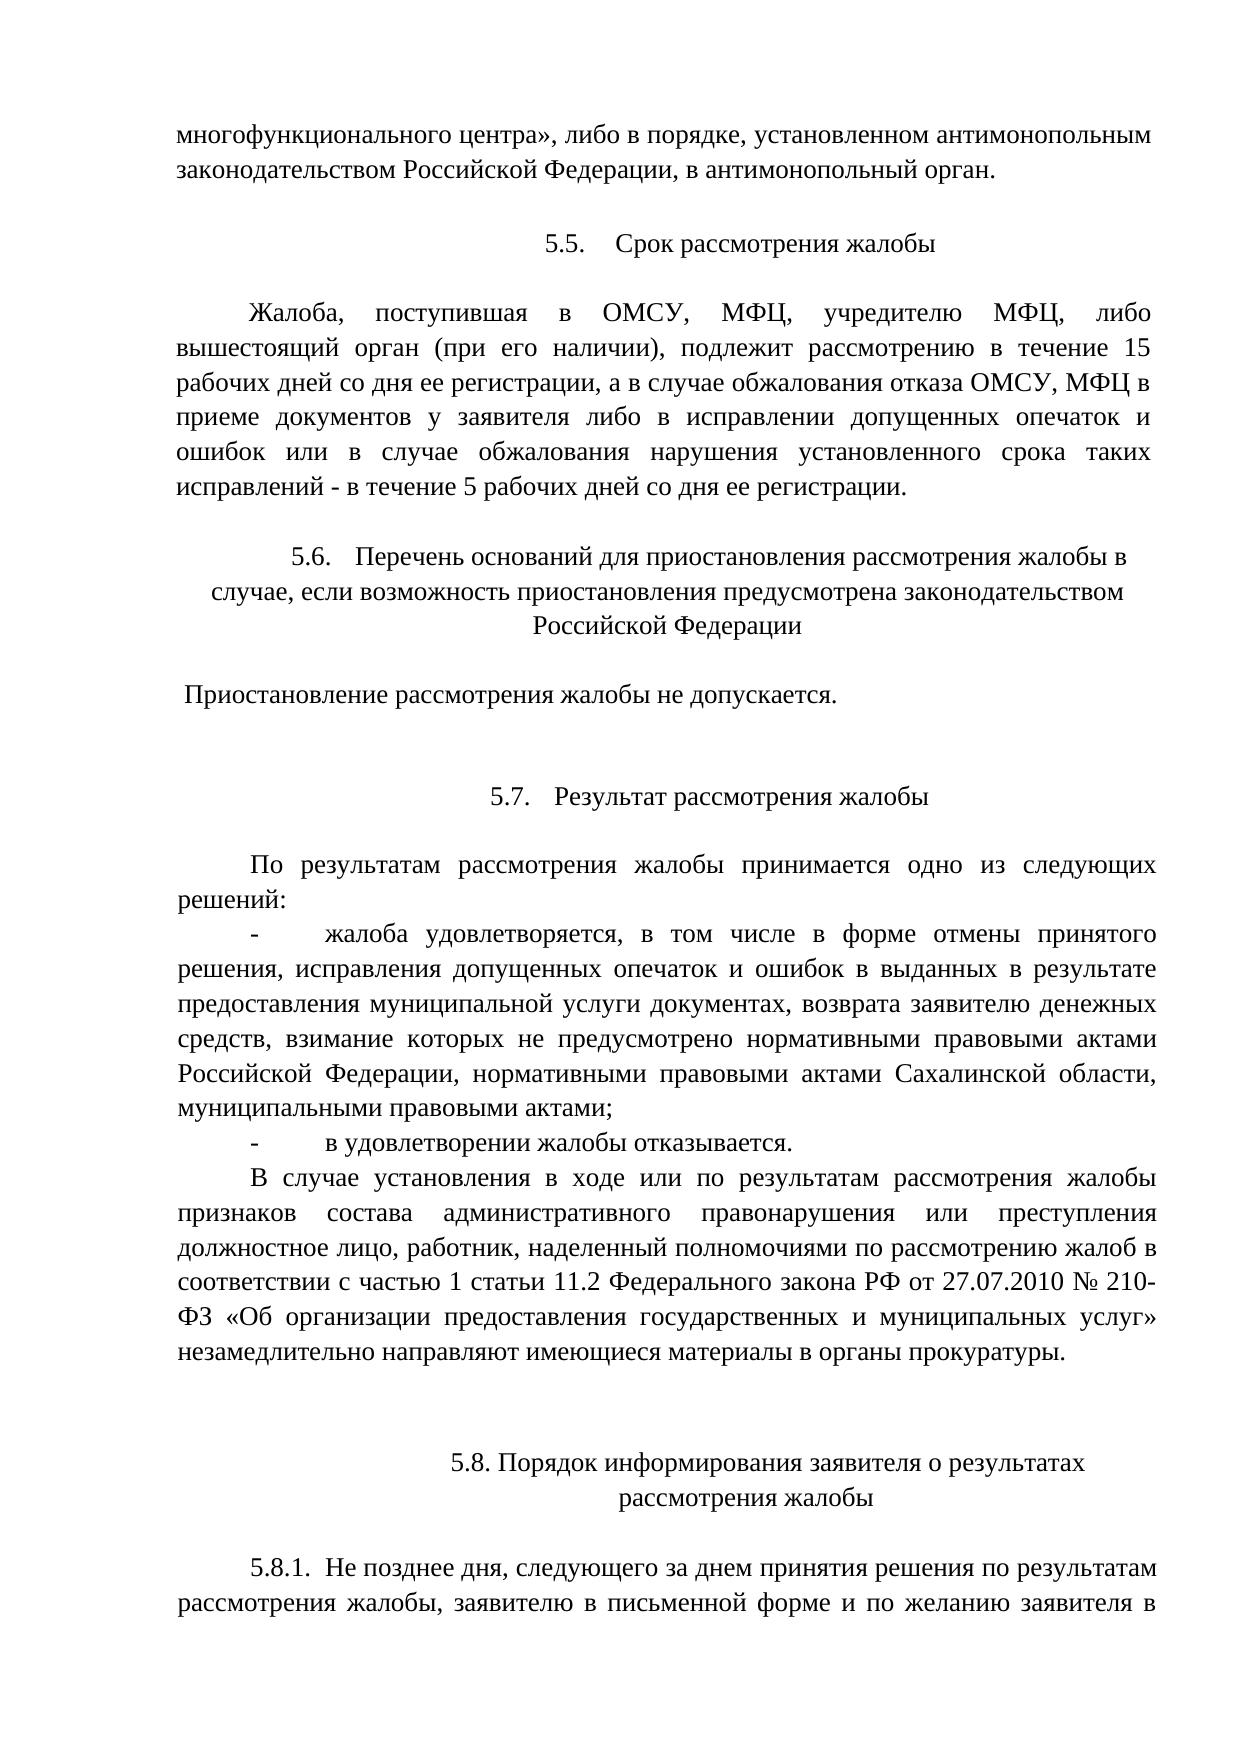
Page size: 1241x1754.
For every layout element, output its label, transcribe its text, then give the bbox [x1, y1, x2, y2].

text Приостановление рассмотрения жалобы не допускается. [177, 678, 1158, 709]
list в удовлетворении жалобы отказывается. [177, 1126, 1158, 1157]
text По результатам рассмотрения жалобы принимается одно из следующих решений: [177, 848, 1158, 914]
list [177, 1551, 1158, 1617]
text Российской Федерации [176, 609, 1158, 641]
text В случае установления в ходе или по результатам рассмотрения жалобы признаков состава административного правонарушения или преступления должностное лицо, работник, наделенный полномочиями по рассмотрению жалоб в соответствии с частью 1 статьи 11.2 Федерального закона РФ от 27.07.2010 № 210-ФЗ «Об организации предоставления государственных и муниципальных услуг» незамедлительно направляют имеющиеся материалы в органы прокуратуры. [177, 1161, 1158, 1366]
text Жалоба, поступившая в ОМСУ, МФЦ, учредителю МФЦ, либо вышестоящий орган (при его наличии), подлежит рассмотрению в течение 15 рабочих дней со дня ее регистрации, а в случае обжалования отказа ОМСУ, МФЦ в приеме документов у заявителя либо в исправлении допущенных опечаток и ошибок или в случае обжалования нарушения установленного срока таких исправлений - в течение 5 рабочих дней со дня ее регистрации. [176, 296, 1152, 501]
list Результат рассмотрения жалобы [177, 779, 1158, 811]
list жалоба удовлетворяется, в том числе в форме отмены принятого решения, исправления допущенных опечаток и ошибок в выданных в результате предоставления муниципальной услуги документах, возврата заявителю денежных средств, взимание которых не предусмотрено нормативными правовыми актами Российской Федерации, нормативными правовыми актами Сахалинской области, муниципальными правовыми актами; [177, 917, 1158, 1123]
text 5.8. Порядок информирования заявителя о результатах рассмотрения жалобы [340, 1446, 1152, 1512]
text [176, 118, 1152, 184]
list Срок рассмотрения жалобы [244, 227, 1152, 258]
list Перечень оснований для приостановления рассмотрения жалобы в случае, если возможность приостановления предусмотрена законодательством [177, 540, 1158, 606]
